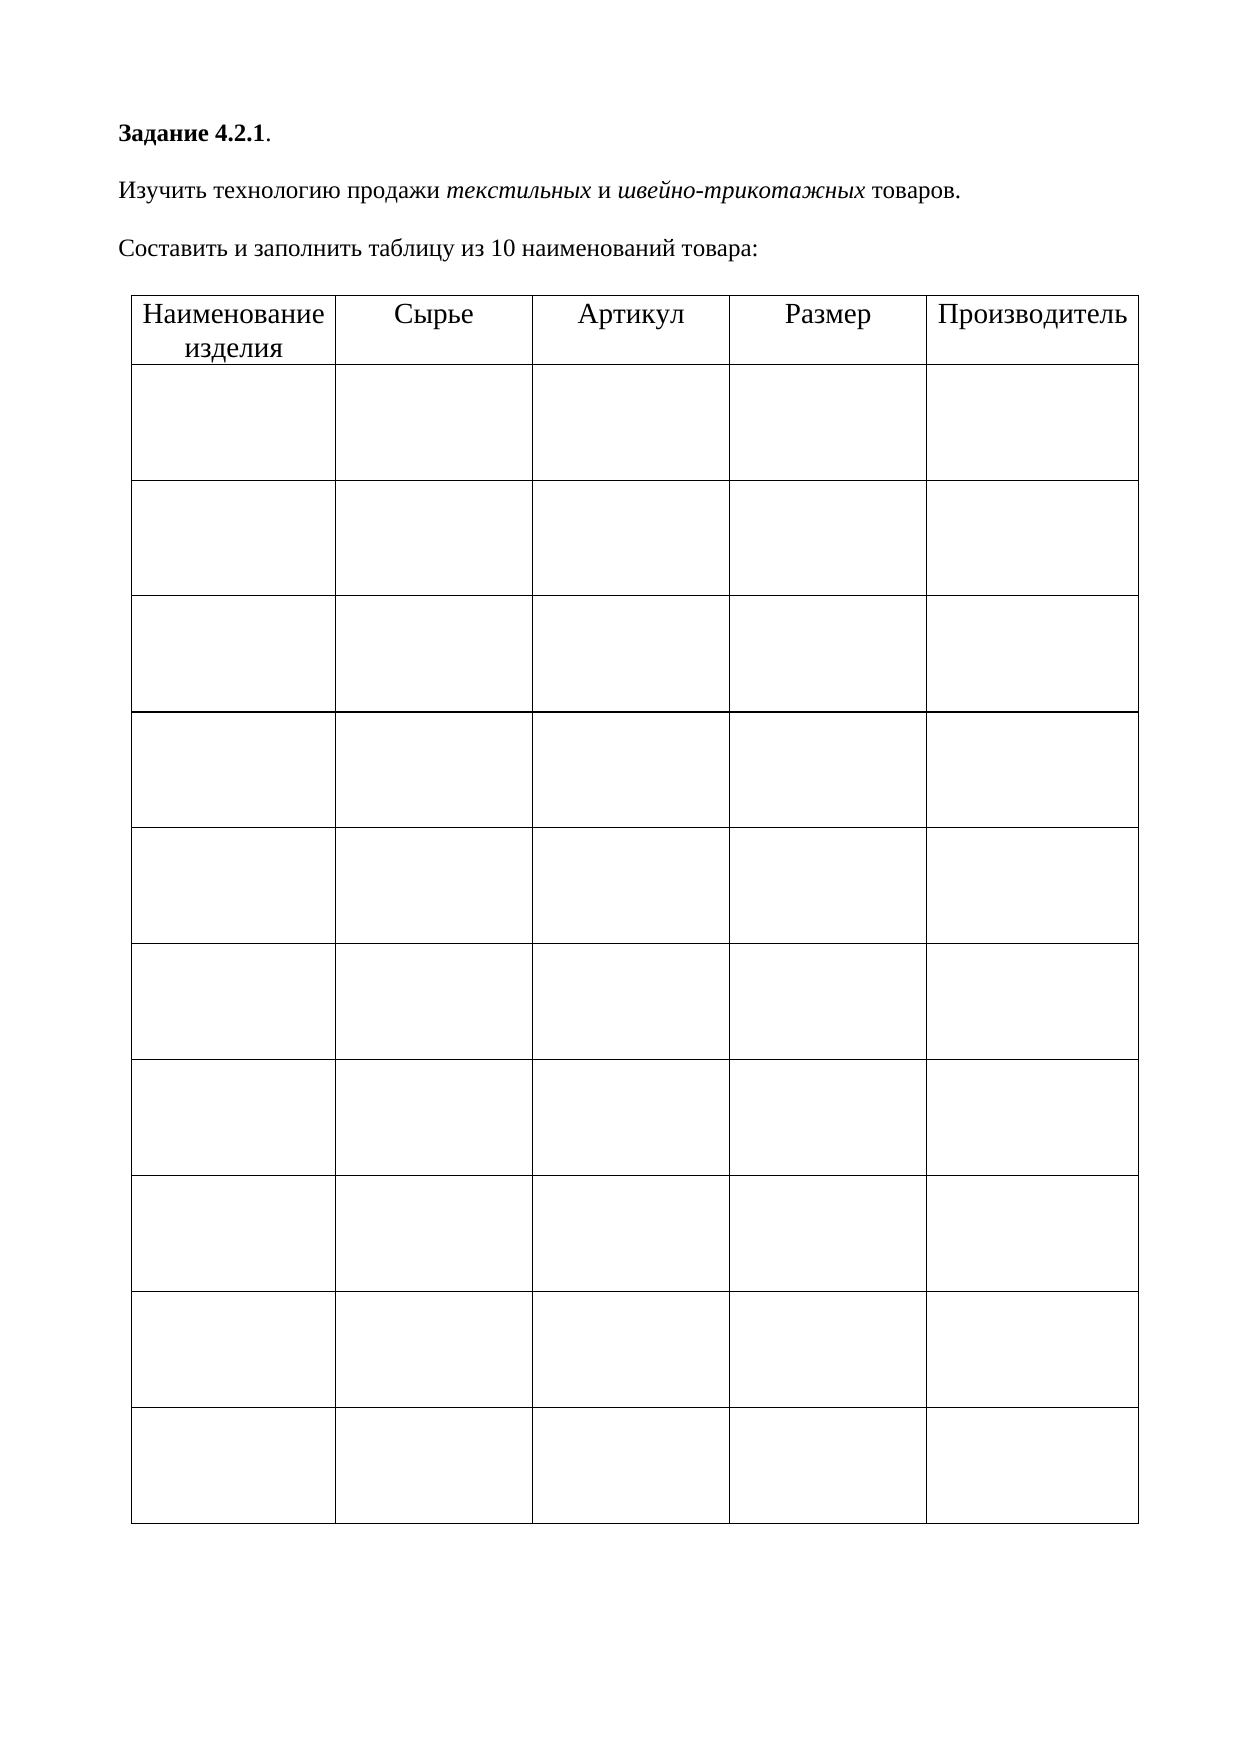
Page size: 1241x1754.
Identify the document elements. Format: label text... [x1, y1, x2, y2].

table_cell [730, 596, 926, 711]
text Изучить технологию продажи текстильных и швейно-трикотажных товаров. [118, 176, 1152, 204]
table_cell [533, 596, 729, 711]
table_cell [730, 1060, 926, 1175]
table_cell [927, 1060, 1138, 1175]
text Задание 4.2.1. [118, 118, 1152, 147]
table_cell [730, 1176, 926, 1291]
table_cell [730, 1292, 926, 1407]
table_cell [132, 365, 335, 479]
table_cell [336, 713, 532, 827]
text Составить и заполнить таблицу из 10 наименований товара: [118, 233, 1152, 262]
table_cell [132, 1060, 335, 1175]
table_cell [730, 365, 926, 479]
table_cell [132, 1408, 335, 1523]
table_cell [533, 365, 729, 479]
table_cell [132, 481, 335, 595]
table_cell [132, 713, 335, 827]
table_cell [533, 944, 729, 1059]
table_cell [927, 1176, 1138, 1291]
table_cell [927, 1408, 1138, 1523]
table_cell [730, 1408, 926, 1523]
table_cell [533, 1408, 729, 1523]
table_cell [336, 365, 532, 479]
table_header Производитель [927, 296, 1138, 363]
table_cell [730, 481, 926, 595]
table_cell [132, 828, 335, 943]
table_cell [533, 1060, 729, 1175]
table_cell [730, 944, 926, 1059]
table_cell [336, 1408, 532, 1523]
table_cell [336, 481, 532, 595]
table_header Наименование изделия [132, 296, 335, 363]
table_cell [533, 713, 729, 827]
table_cell [336, 1292, 532, 1407]
table_cell [132, 1292, 335, 1407]
table_cell [927, 944, 1138, 1059]
table_cell [927, 828, 1138, 943]
table_cell [533, 828, 729, 943]
table_cell [533, 481, 729, 595]
table_cell [927, 481, 1138, 595]
table_cell [927, 713, 1138, 827]
table_cell [927, 1292, 1138, 1407]
table_cell [336, 1060, 532, 1175]
table_cell [132, 1176, 335, 1291]
table_cell [927, 365, 1138, 479]
table_cell [730, 713, 926, 827]
table_cell [336, 1176, 532, 1291]
table_cell [336, 828, 532, 943]
table_cell [132, 596, 335, 711]
table_cell [336, 944, 532, 1059]
table_header Размер [730, 296, 926, 363]
table_cell [533, 1176, 729, 1291]
table_cell [132, 944, 335, 1059]
table_header Артикул [533, 296, 729, 363]
table_cell [336, 596, 532, 711]
table_cell [927, 596, 1138, 711]
table_cell [730, 828, 926, 943]
table_header Сырье [336, 296, 532, 363]
table_cell [533, 1292, 729, 1407]
